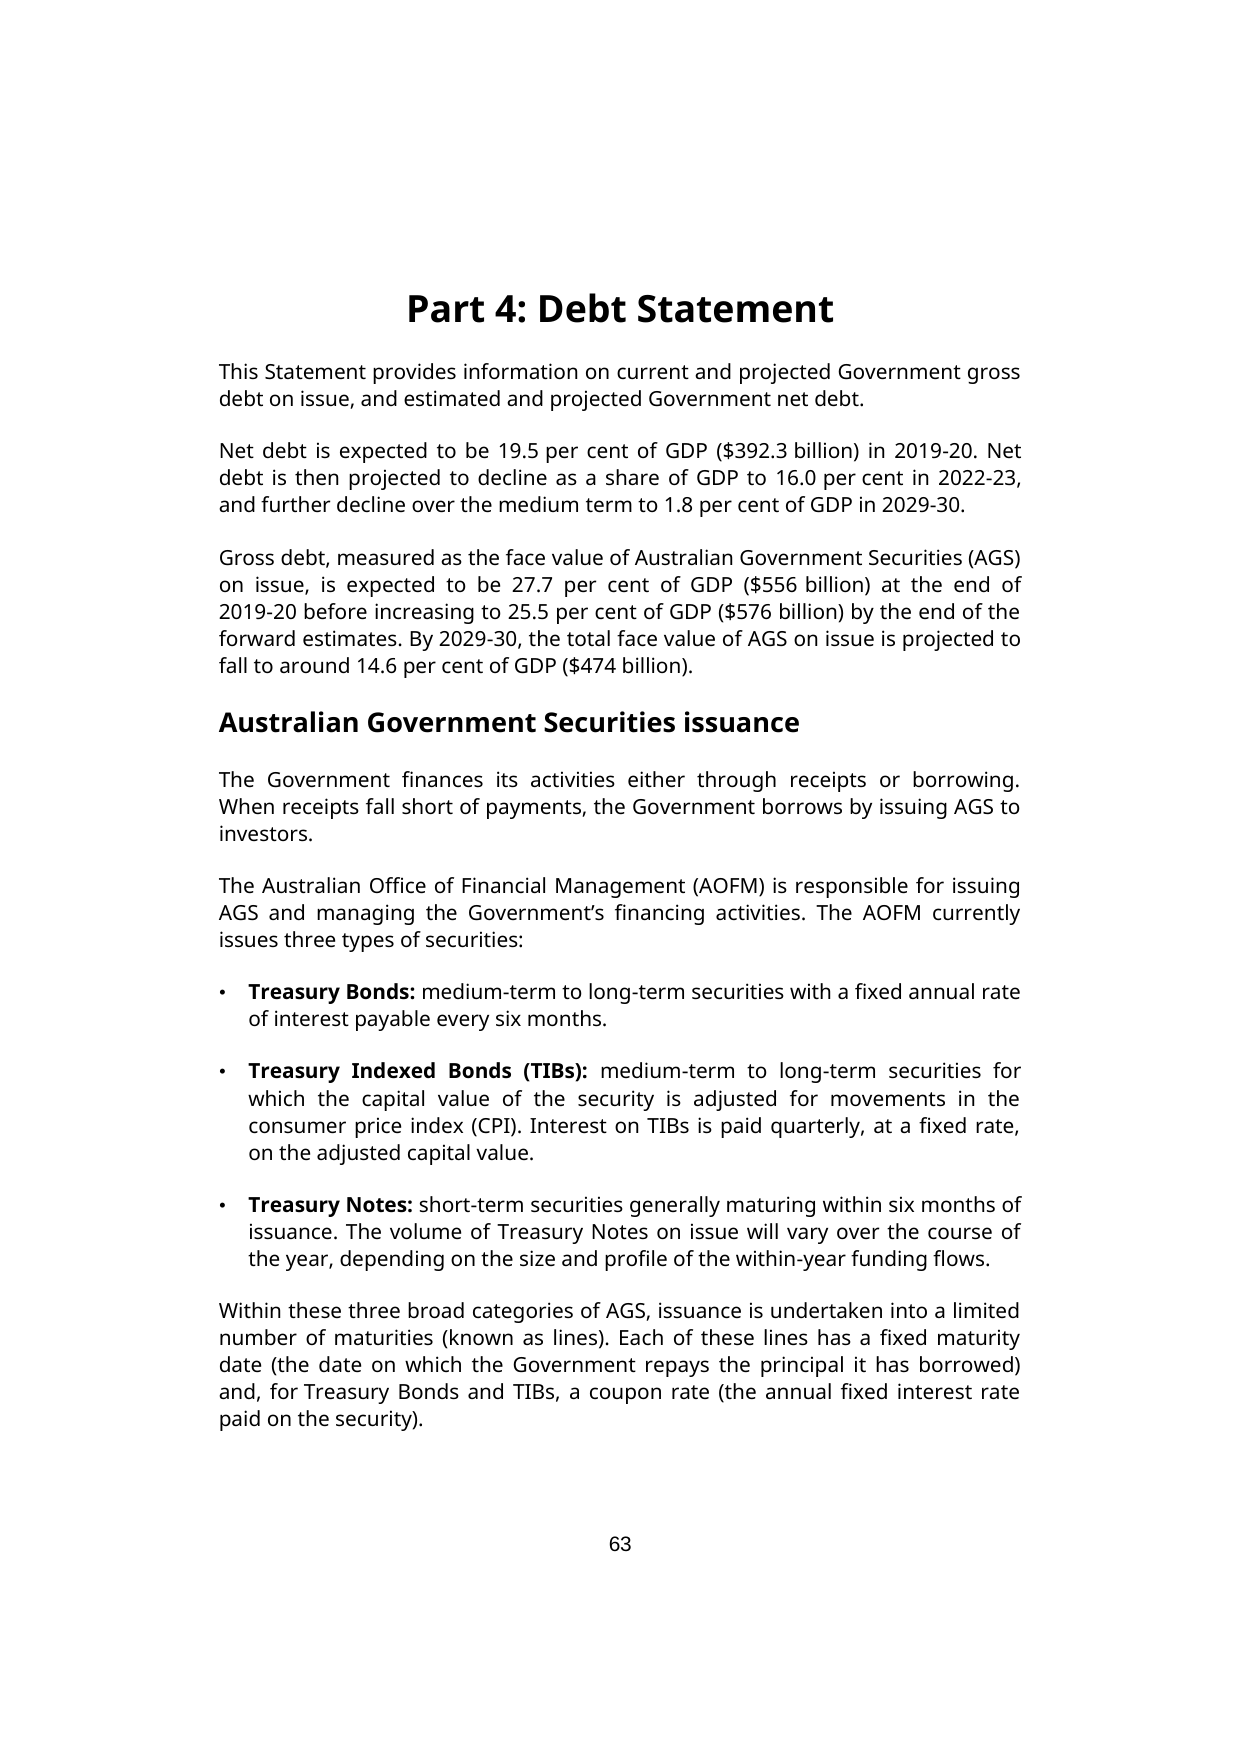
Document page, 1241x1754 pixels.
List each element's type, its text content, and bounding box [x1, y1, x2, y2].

text Net debt is expected to be 19.5 per cent of GDP ($392.3 billion) in 2019-20. Net debt is then projected to decline as a share of GDP to 16.0 per cent in 2022-23, and further decline over the medium term to 1.8 per cent of GDP in 2029-30. [218, 437, 1022, 518]
subtitle Australian Government Securities issuance [218, 704, 1022, 741]
text The Government finances its activities either through receipts or borrowing. When receipts fall short of payments, the Government borrows by issuing AGS to investors. [218, 766, 1022, 847]
text Gross debt, measured as the face value of Australian Government Securities (AGS) on issue, is expected to be 27.7 per cent of GDP ($556 billion) at the end of 2019-20 before increasing to 25.5 per cent of GDP ($576 billion) by the end of the forward estimates. By 2029-30, the total face value of AGS on issue is projected to fall to around 14.6 per cent of GDP ($474 billion). [218, 543, 1022, 679]
text Treasury Bonds: medium-term to long-term securities with a fixed annual rate of interest payable every six months. [218, 978, 1022, 1032]
text Treasury Indexed Bonds (TIBs): medium-term to long-term securities for which the capital value of the security is adjusted for movements in the consumer price index (CPI). Interest on TIBs is paid quarterly, at a fixed rate, on the adjusted capital value. [218, 1057, 1022, 1166]
text Within these three broad categories of AGS, issuance is undertaken into a limited number of maturities (known as lines). Each of these lines has a fixed maturity date (the date on which the Government repays the principal it has borrowed) and, for Treasury Bonds and TIBs, a coupon rate (the annual fixed interest rate paid on the security). [218, 1297, 1022, 1432]
text Treasury Notes: short-term securities generally maturing within six months of issuance. The volume of Treasury Notes on issue will vary over the course of the year, depending on the size and profile of the within-year funding flows. [218, 1191, 1022, 1272]
text The Australian Office of Financial Management (AOFM) is responsible for issuing AGS and managing the Government’s financing activities. The AOFM currently issues three types of securities: [218, 872, 1022, 953]
subtitle Part 4: Debt Statement [218, 282, 1022, 333]
text This Statement provides information on current and projected Government gross debt on issue, and estimated and projected Government net debt. [218, 358, 1022, 412]
